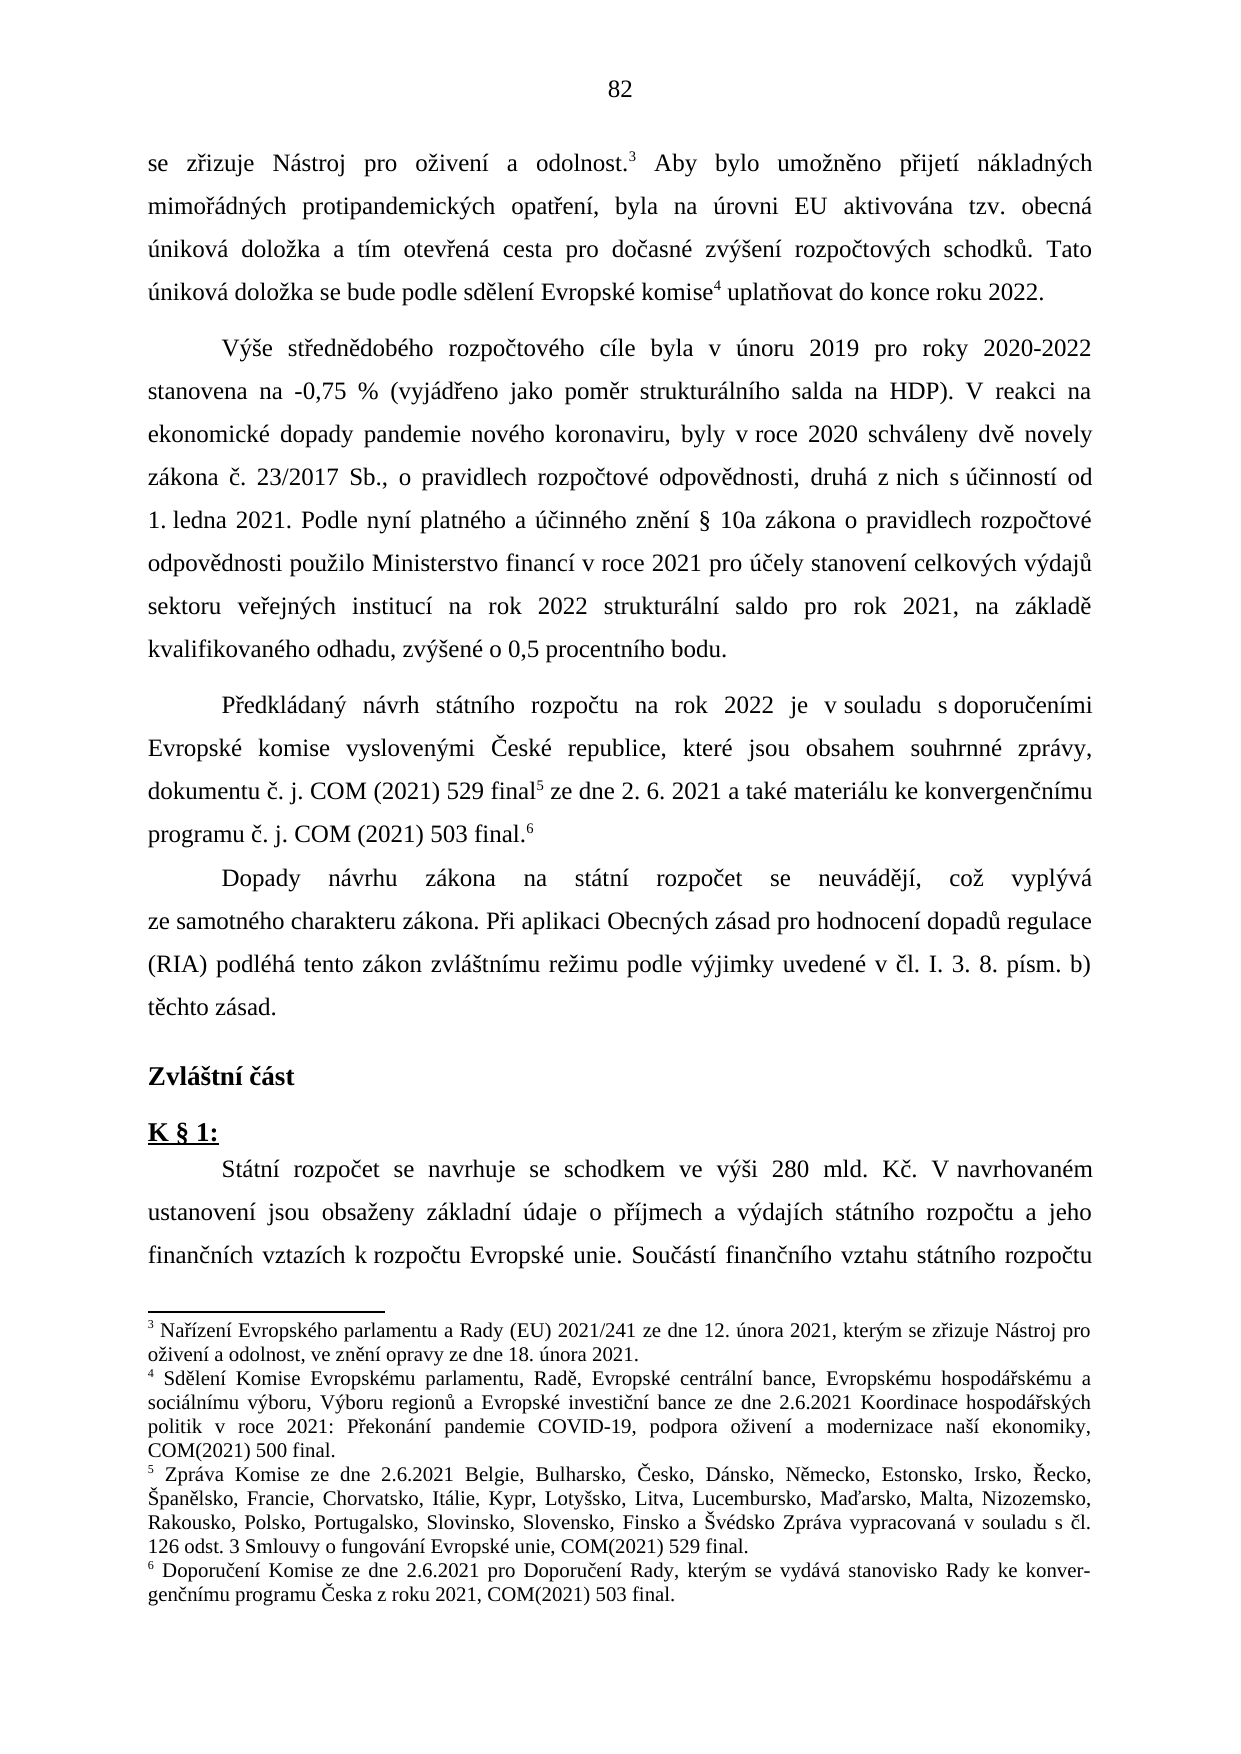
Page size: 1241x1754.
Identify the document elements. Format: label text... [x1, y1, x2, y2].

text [148, 148, 1093, 306]
text Dopady návrhu zákona na státní rozpočet se neuvádějí, což vyplývá ze samotného charakteru zákona. Při aplikaci Obecných zásad pro hodnocení dopadů regulace (RIA) podléhá tento zákon zvláštnímu režimu podle výjimky uvedené v čl. I. 3. 8. písm. b) těchto zásad. [148, 863, 1093, 1021]
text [148, 1154, 1093, 1269]
text Výše střednědobého rozpočtového cíle byla v únoru 2019 pro roky 2020-2022 stanovena na -0,75 % (vyjádřeno jako poměr strukturálního salda na HDP). V reakci na ekonomické dopady pandemie nového koronaviru, byly v roce 2020 schváleny dvě novely zákona č. 23/2017 Sb., o pravidlech rozpočtové odpovědnosti, druhá z nich s účinností od 1. ledna 2021. Podle nyní platného a účinného znění § 10a zákona o pravidlech rozpočtové odpovědnosti použilo Ministerstvo financí v roce 2021 pro účely stanovení celkových výdajů sektoru veřejných institucí na rok 2022 strukturální saldo pro rok 2021, na základě kvalifikovaného odhadu, zvýšené o 0,5 procentního bodu. [148, 333, 1093, 663]
subtitle Zvláštní část [148, 1060, 1093, 1091]
subtitle K § 1: [148, 1116, 1093, 1147]
text Předkládaný návrh státního rozpočtu na rok 2022 je v souladu s doporučeními Evropské komise vyslovenými České republice, které jsou obsahem souhrnné zprávy, dokumentu č. j. COM (2021) 529 final ze dne 2. 6. 2021 a také materiálu ke konvergenčnímu programu č. j. COM (2021) 503 final. [148, 690, 1093, 848]
